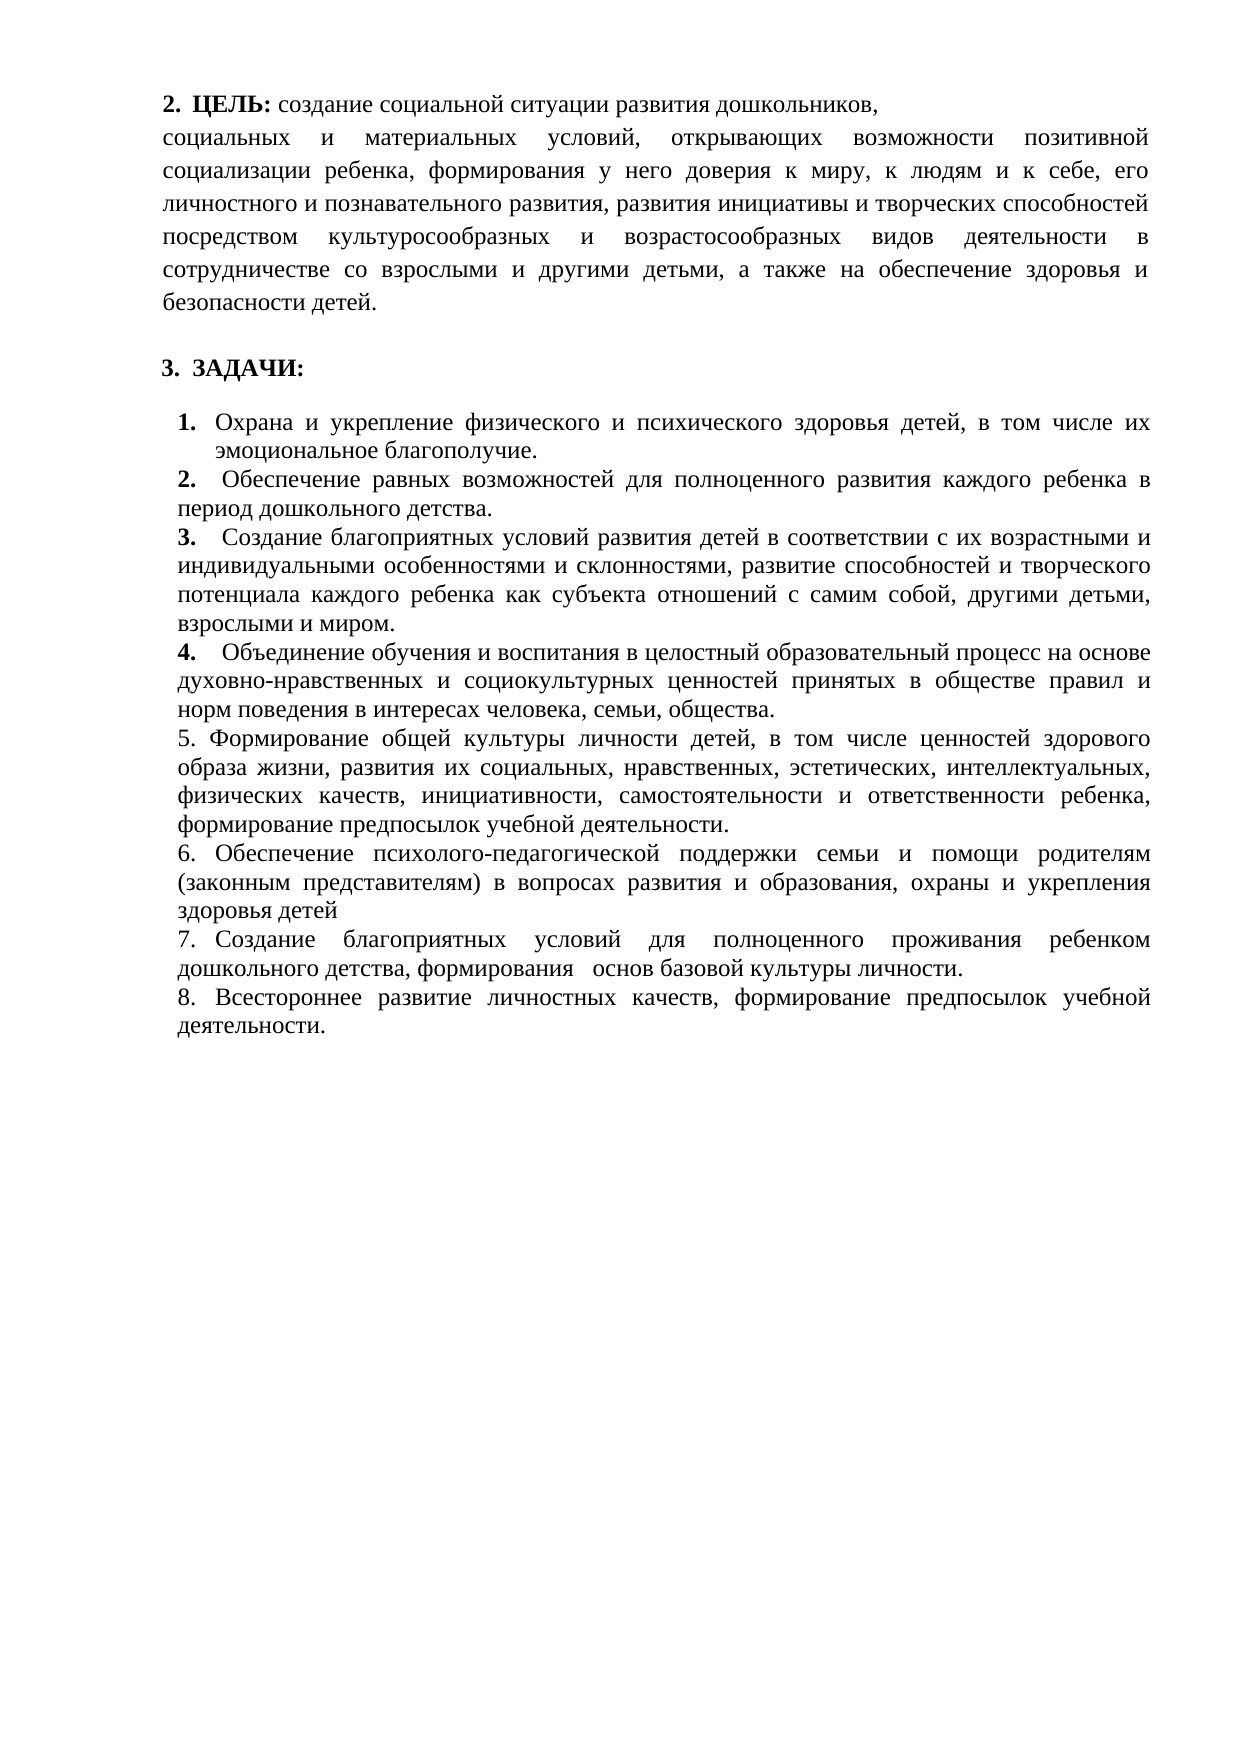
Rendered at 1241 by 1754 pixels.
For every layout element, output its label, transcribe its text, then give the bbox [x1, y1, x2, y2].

text 5. Формирование общей культуры личности детей, в том числе ценностей здорового образа жизни, развития их социальных, нравственных, эстетических, интеллектуальных, физических качеств, инициативности, самостоятельности и ответственности ребенка, формирование предпосылок учебной деятельности. [177, 723, 1152, 838]
text социальных и материальных условий, открывающих возможности позитивной социализации ребенка, формирования у него доверия к миру, к людям и к себе, его личностного и познавательного развития, развития инициативы и творческих способностей посредством культуросообразных и возрастосообразных видов деятельности в сотрудничестве со взрослыми и другими детьми, а также на обеспечение здоровья и безопасности детей. [162, 122, 1149, 316]
list Создание благоприятных условий для полноценного проживания ребенком дошкольного детства, формирования основ базовой культуры личности. [177, 924, 1152, 982]
list Всестороннее развитие личностных качеств, формирование предпосылок учебной деятельности. [177, 982, 1152, 1039]
list Обеспечение равных возможностей для полноценного развития каждого ребенка в период дошкольного детства. [177, 464, 1152, 522]
list Создание благоприятных условий развития детей в соответствии с их возрастными и индивидуальными особенностями и склонностями, развитие способностей и творческого потенциала каждого ребенка как субъекта отношений с самим собой, другими детьми, взрослыми и миром. [177, 522, 1152, 637]
list ЗАДАЧИ: [161, 353, 1152, 382]
list ЦЕЛЬ: создание социальной ситуации развития дошкольников, [162, 89, 1152, 117]
list Охрана и укрепление физического и психического здоровья детей, в том числе их эмоциональное благополучие. [177, 407, 1152, 464]
list Обеспечение психолого-педагогической поддержки семьи и помощи родителям (законным представителям) в вопросах развития и образования, охраны и укрепления здоровья детей [177, 838, 1152, 924]
list Объединение обучения и воспитания в целостный образовательный процесс на основе духовно-нравственных и социокультурных ценностей принятых в обществе правил и норм поведения в интересах человека, семьи, общества. [177, 637, 1152, 723]
